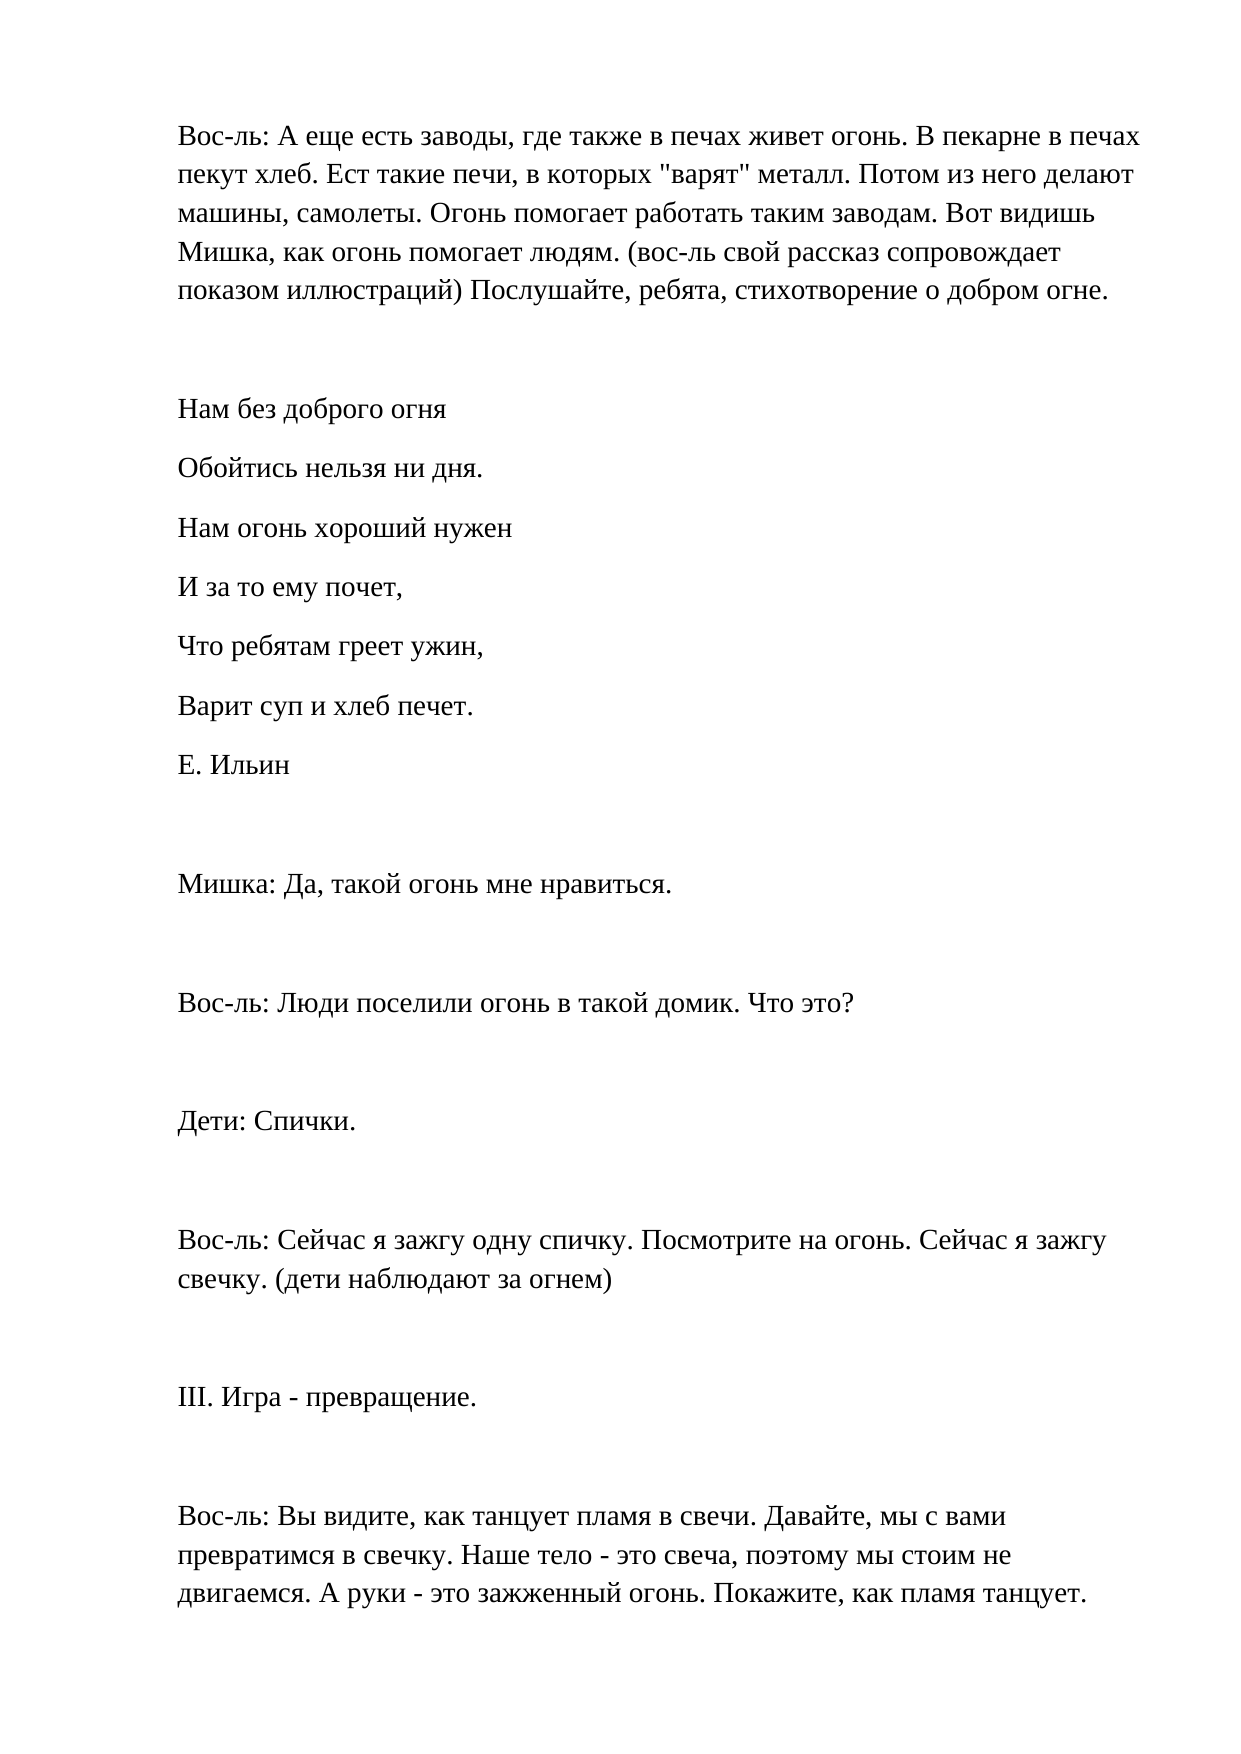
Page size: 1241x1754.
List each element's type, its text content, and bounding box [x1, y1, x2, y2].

text Что ребятам греет ужин, [177, 628, 1152, 662]
text Вос-ль: Сейчас я зажгу одну спичку. Посмотрите на огонь. Сейчас я зажгу свечку. (дети наблюдают за огнем) [177, 1222, 1152, 1294]
text Вос-ль: Люди поселили огонь в такой домик. Что это? [177, 985, 1152, 1018]
text Вос-ль: А еще есть заводы, где также в печах живет огонь. В пекарне в печах пекут хлеб. Ест такие печи, в которых "варят" металл. Потом из него делают машины, самолеты. Огонь помогает работать таким заводам. Вот видишь Мишка, как огонь помогает людям. (вос-ль свой рассказ сопровождает показом иллюстраций) Послушайте, ребята, стихотворение о добром огне. [177, 118, 1152, 306]
text Мишка: Да, такой огонь мне нравиться. [177, 866, 1152, 899]
text Обойтись нельзя ни дня. [177, 450, 1152, 484]
text Варит суп и хлеб печет. [177, 688, 1152, 721]
text И за то ему почет, [177, 569, 1152, 603]
text Дети: Спички. [177, 1103, 1152, 1137]
text Нам без доброго огня [177, 391, 1152, 424]
text Нам огонь хороший нужен [177, 510, 1152, 543]
text Вос-ль: Вы видите, как танцует пламя в свечи. Давайте, мы с вами превратимся в свечку. Наше тело - это свеча, поэтому мы стоим не двигаемся. А руки - это зажженный огонь. Покажите, как пламя танцует. [177, 1498, 1152, 1609]
text Е. Ильин [177, 747, 1152, 781]
text III. Игра - превращение. [177, 1379, 1152, 1413]
